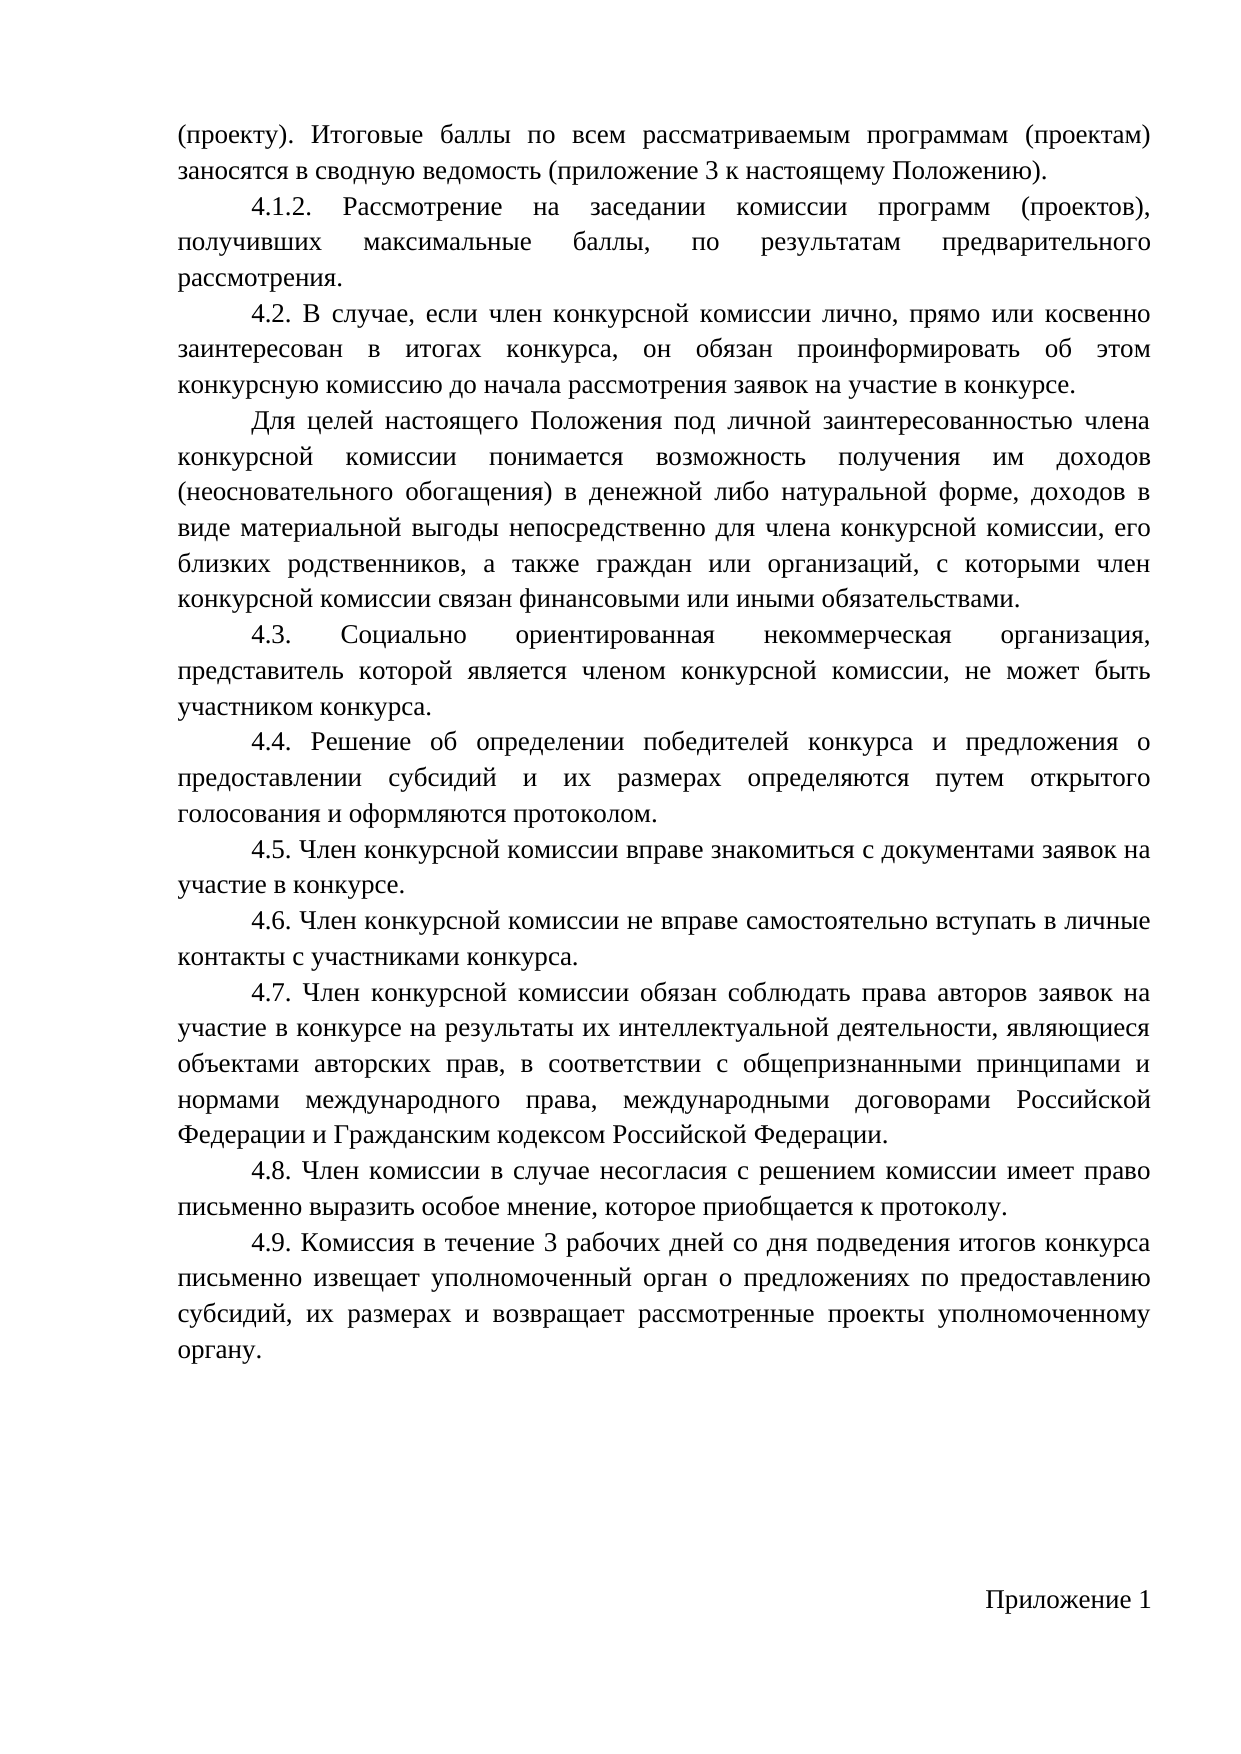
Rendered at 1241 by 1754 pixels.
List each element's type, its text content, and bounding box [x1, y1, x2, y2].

text 4.1.2. Рассмотрение на заседании комиссии программ (проектов), получивших максимальные баллы, по результатам предварительного рассмотрения. [177, 189, 1152, 292]
text 4.5. Член конкурсной комиссии вправе знакомиться с документами заявок на участие в конкурсе. [177, 833, 1152, 899]
text 4.4. Решение об определении победителей конкурса и предложения о предоставлении субсидий и их размерах определяются путем открытого голосования и оформляются протоколом. [177, 726, 1152, 828]
text 4.9. Комиссия в течение 3 рабочих дней со дня подведения итогов конкурса письменно извещает уполномоченный орган о предложениях по предоставлению субсидий, их размерах и возвращает рассмотренные проекты уполномоченному органу. [177, 1226, 1152, 1364]
text 4.3. Социально ориентированная некоммерческая организация, представитель которой является членом конкурсной комиссии, не может быть участником конкурса. [177, 618, 1152, 721]
text Приложение 1 [177, 1583, 1152, 1614]
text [177, 118, 1152, 185]
text 4.8. Член комиссии в случае несогласия с решением комиссии имеет право письменно выразить особое мнение, которое приобщается к протоколу. [177, 1154, 1152, 1221]
text 4.2. В случае, если член конкурсной комиссии лично, прямо или косвенно заинтересован в итогах конкурса, он обязан проинформировать об этом конкурсную комиссию до начала рассмотрения заявок на участие в конкурсе. [177, 297, 1152, 399]
text Для целей настоящего Положения под личной заинтересованностью члена конкурсной комиссии понимается возможность получения им доходов (неосновательного обогащения) в денежной либо натуральной форме, доходов в виде материальной выгоды непосредственно для члена конкурсной комиссии, его близких родственников, а также граждан или организаций, с которыми член конкурсной комиссии связан финансовыми или иными обязательствами. [177, 404, 1152, 614]
text 4.7. Член конкурсной комиссии обязан соблюдать права авторов заявок на участие в конкурсе на результаты их интеллектуальной деятельности, являющиеся объектами авторских прав, в соответствии с общепризнанными принципами и нормами международного права, международными договорами Российской Федерации и Гражданским кодексом Российской Федерации. [177, 976, 1152, 1150]
text 4.6. Член конкурсной комиссии не вправе самостоятельно вступать в личные контакты с участниками конкурса. [177, 904, 1152, 971]
